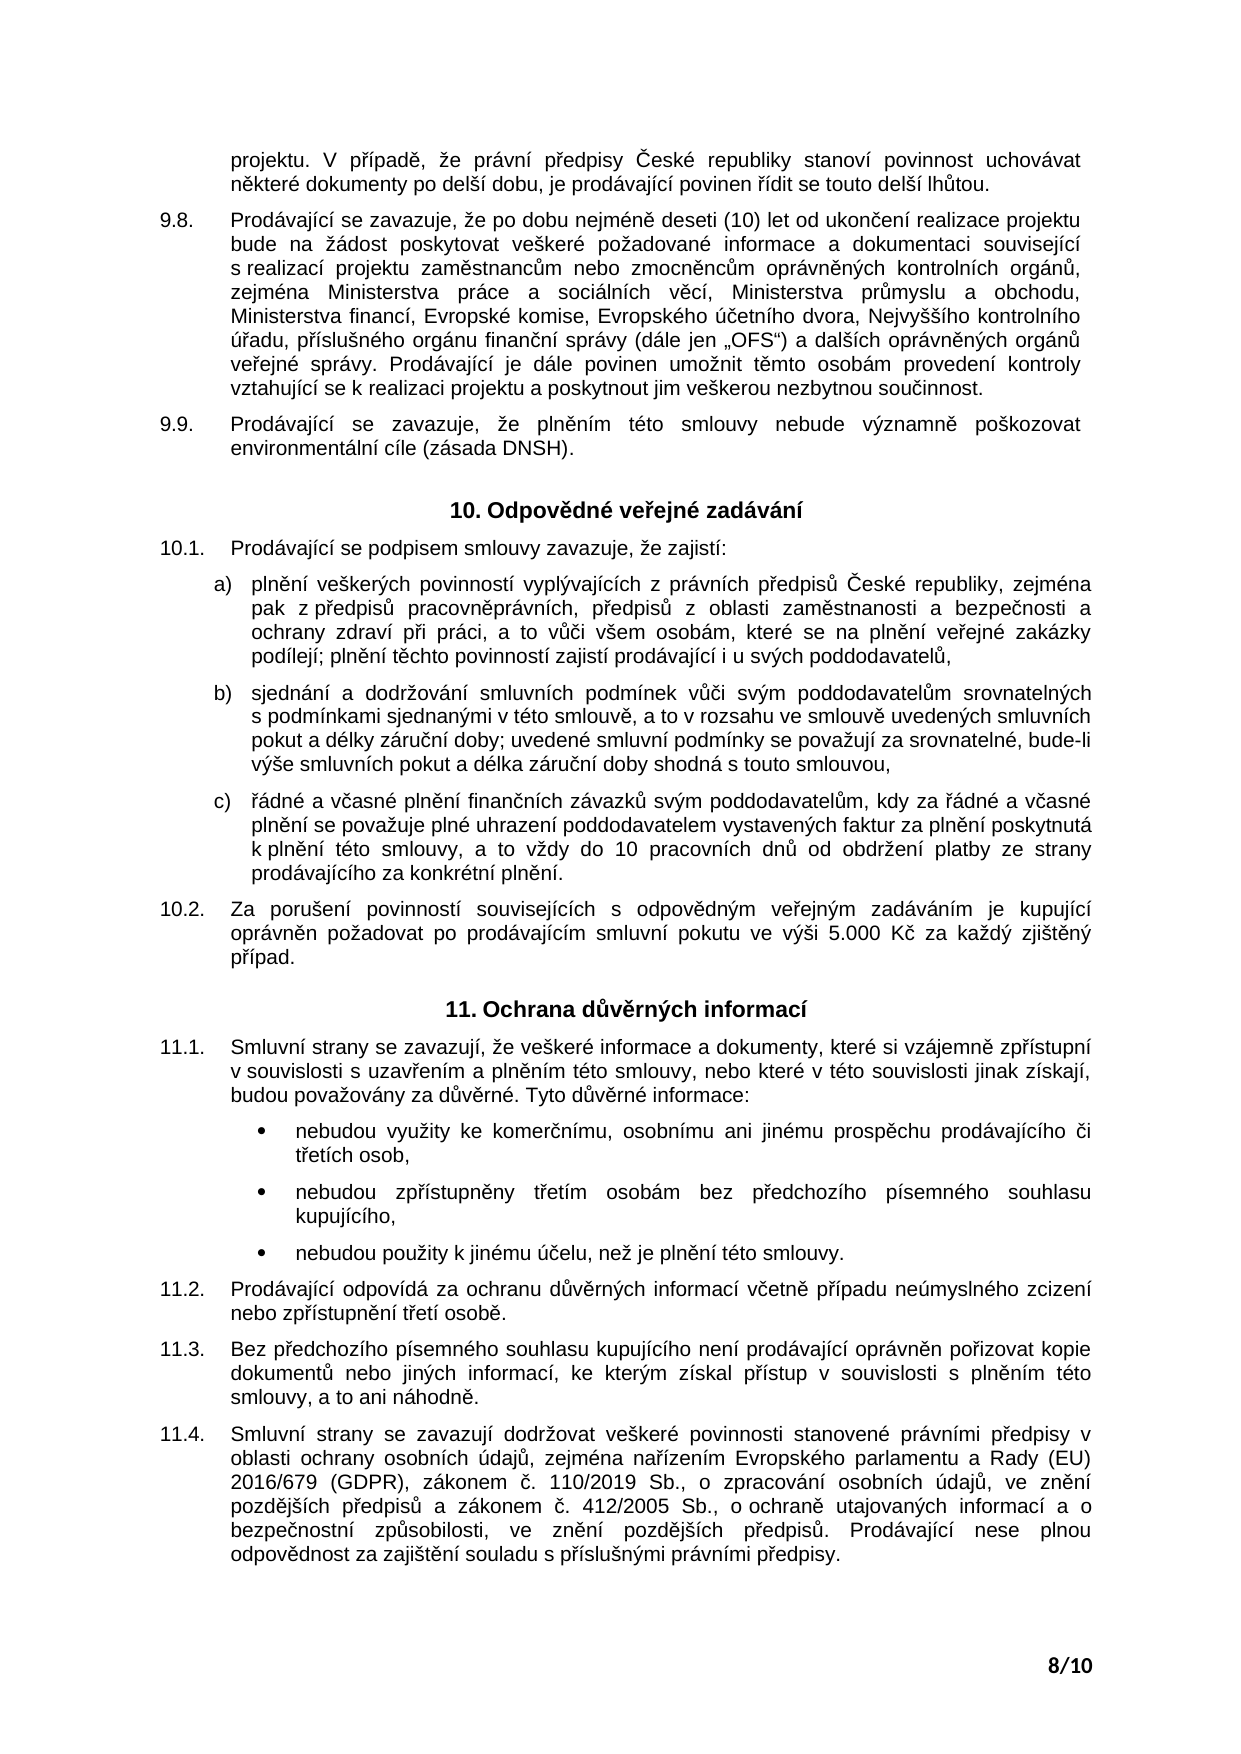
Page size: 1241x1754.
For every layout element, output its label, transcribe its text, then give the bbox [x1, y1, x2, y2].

list Prodávající se podpisem smlouvy zavazuje, že zajistí: [159, 536, 1092, 559]
list Prodávající odpovídá za ochranu důvěrných informací včetně případu neúmyslného zcizení nebo zpřístupnění třetí osobě. [159, 1277, 1092, 1325]
list Prodávající se zavazuje, že po dobu nejméně deseti (10) let od ukončení realizace projektu bude na žádost poskytovat veškeré požadované informace a dokumentaci související s realizací projektu zaměstnancům nebo zmocněncům oprávněných kontrolních orgánů, zejména Ministerstva práce a sociálních věcí, Ministerstva průmyslu a obchodu, Ministerstva financí, Evropské komise, Evropského účetního dvora, Nejvyššího kontrolního úřadu, příslušného orgánu finanční správy (dále jen „OFS“) a dalších oprávněných orgánů veřejné správy. Prodávající je dále povinen umožnit těmto osobám provedení kontroly vztahující se k realizaci projektu a poskytnout jim veškerou nezbytnou součinnost. [159, 208, 1082, 400]
subtitle Ochrana důvěrných informací [159, 996, 1092, 1022]
list Smluvní strany se zavazují, že veškeré informace a dokumenty, které si vzájemně zpřístupní v souvislosti s uzavřením a plněním této smlouvy, nebo které v této souvislosti jinak získají, budou považovány za důvěrné. Tyto důvěrné informace: [159, 1035, 1092, 1107]
list nebudou zpřístupněny třetím osobám bez předchozího písemného souhlasu kupujícího, [258, 1180, 1092, 1228]
list nebudou využity ke komerčnímu, osobnímu ani jinému prospěchu prodávajícího či třetích osob, [258, 1119, 1092, 1167]
list sjednání a dodržování smluvních podmínek vůči svým poddodavatelům srovnatelných s podmínkami sjednanými v této smlouvě, a to v rozsahu ve smlouvě uvedených smluvních pokut a délky záruční doby; uvedené smluvní podmínky se považují za srovnatelné, bude-li výše smluvních pokut a délka záruční doby shodná s touto smlouvou, [214, 680, 1092, 776]
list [159, 148, 1082, 196]
list řádné a včasné plnění finančních závazků svým poddodavatelům, kdy za řádné a včasné plnění se považuje plné uhrazení poddodavatelem vystavených faktur za plnění poskytnutá k plnění této smlouvy, a to vždy do 10 pracovních dnů od obdržení platby ze strany prodávajícího za konkrétní plnění. [214, 789, 1092, 884]
list Smluvní strany se zavazují dodržovat veškeré povinnosti stanovené právními předpisy v oblasti ochrany osobních údajů, zejména nařízením Evropského parlamentu a Rady (EU) 2016/679 (GDPR), zákonem č. 110/2019 Sb., o zpracování osobních údajů, ve znění pozdějších předpisů a zákonem č. 412/2005 Sb., o ochraně utajovaných informací a o bezpečnostní způsobilosti, ve znění pozdějších předpisů. Prodávající nese plnou odpovědnost za zajištění souladu s příslušnými právními předpisy. [159, 1422, 1092, 1565]
list Za porušení povinností souvisejících s odpovědným veřejným zadáváním je kupující oprávněn požadovat po prodávajícím smluvní pokutu ve výši 5.000 Kč za každý zjištěný případ. [159, 897, 1092, 969]
subtitle Odpovědné veřejné zadávání [159, 497, 1092, 523]
list Prodávající se zavazuje, že plněním této smlouvy nebude významně poškozovat environmentální cíle (zásada DNSH). [159, 412, 1082, 460]
list nebudou použity k jinému účelu, než je plnění této smlouvy. [258, 1240, 1092, 1264]
list plnění veškerých povinností vyplývajících z právních předpisů České republiky, zejména pak z předpisů pracovněprávních, předpisů z oblasti zaměstnanosti a bezpečnosti a ochrany zdraví při práci, a to vůči všem osobám, které se na plnění veřejné zakázky podílejí; plnění těchto povinností zajistí prodávající i u svých poddodavatelů, [214, 572, 1092, 668]
list Bez předchozího písemného souhlasu kupujícího není prodávající oprávněn pořizovat kopie dokumentů nebo jiných informací, ke kterým získal přístup v souvislosti s plněním této smlouvy, a to ani náhodně. [159, 1337, 1092, 1409]
